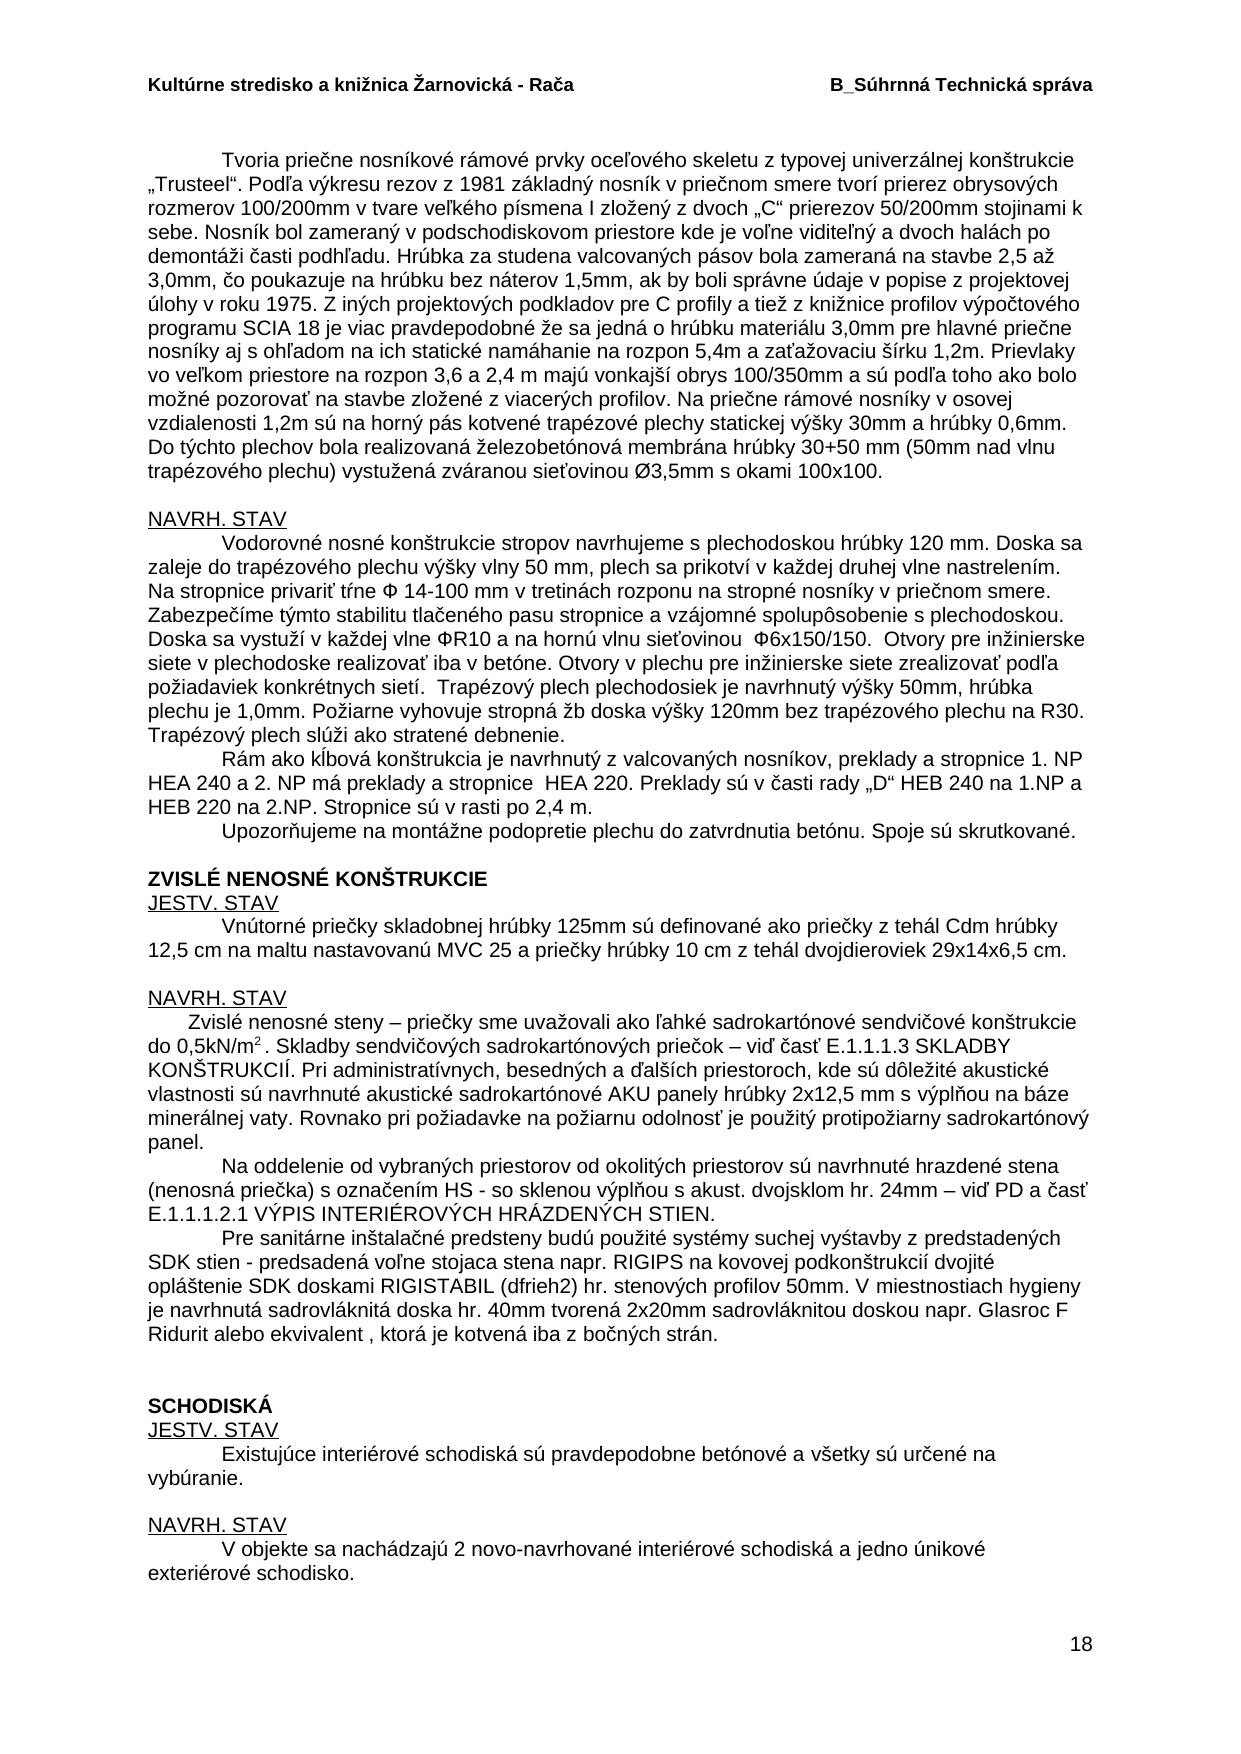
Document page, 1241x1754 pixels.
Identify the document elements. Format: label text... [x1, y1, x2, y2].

text ZVISLÉ NENOSNÉ KONŠTRUKCIE [148, 866, 1093, 890]
text NAVRH. STAV [148, 507, 1093, 531]
text Pre sanitárne inštalačné predsteny budú použité systémy suchej vyśtavby z predstadených SDK stien - predsadená voľne stojaca stena napr. RIGIPS na kovovej podkonštrukcií dvojité opláštenie SDK doskami RIGISTABIL (dfrieh2) hr. stenových profilov 50mm. V miestnostiach hygieny je navrhnutá sadrovláknitá doska hr. 40mm tvorená 2x20mm sadrovláknitou doskou napr. Glasroc F Ridurit alebo ekvivalent , ktorá je kotvená iba z bočných strán. [148, 1226, 1093, 1346]
text Zvislé nenosné steny – priečky sme uvažovali ako ľahké sadrokartónové sendvičové konštrukcie do 0,5kN/m2 . Skladby sendvičových sadrokartónových priečok – viď časť E.1.1.1.3 SKLADBY KONŠTRUKCIÍ. Pri administratívnych, besedných a ďalších priestoroch, kde sú dôležité akustické vlastnosti sú navrhnuté akustické sadrokartónové AKU panely hrúbky 2x12,5 mm s výplňou na báze minerálnej vaty. Rovnako pri požiadavke na požiarnu odolnosť je použitý protipožiarny sadrokartónový panel. [148, 1010, 1093, 1154]
text SCHODISKÁ [148, 1393, 1093, 1417]
text JESTV. STAV [148, 1417, 1093, 1441]
text NAVRH. STAV [148, 986, 1093, 1010]
text Vnútorné priečky skladobnej hrúbky 125mm sú definované ako priečky z tehál Cdm hrúbky 12,5 cm na maltu nastavovanú MVC 25 a priečky hrúbky 10 cm z tehál dvojdieroviek 29x14x6,5 cm. [148, 914, 1093, 962]
text Rám ako kĺbová konštrukcia je navrhnutý z valcovaných nosníkov, preklady a stropnice 1. NP HEA 240 a 2. NP má preklady a stropnice HEA 220. Preklady sú v časti rady „D“ HEB 240 na 1.NP a HEB 220 na 2.NP. Stropnice sú v rasti po 2,4 m. [148, 747, 1093, 818]
text Tvoria priečne nosníkové rámové prvky oceľového skeletu z typovej univerzálnej konštrukcie „Trusteel“. Podľa výkresu rezov z 1981 základný nosník v priečnom smere tvorí prierez obrysových rozmerov 100/200mm v tvare veľkého písmena I zložený z dvoch „C“ prierezov 50/200mm stojinami k sebe. Nosník bol zameraný v podschodiskovom priestore kde je voľne viditeľný a dvoch halách po demontáži časti podhľadu. Hrúbka za studena valcovaných pásov bola zameraná na stavbe 2,5 až 3,0mm, čo poukazuje na hrúbku bez náterov 1,5mm, ak by boli správne údaje v popise z projektovej úlohy v roku 1975. Z iných projektových podkladov pre C profily a tiež z knižnice profilov výpočtového programu SCIA 18 je viac pravdepodobné že sa jedná o hrúbku materiálu 3,0mm pre hlavné priečne nosníky aj s ohľadom na ich statické namáhanie na rozpon 5,4m a zaťažovaciu šírku 1,2m. Prievlaky vo veľkom priestore na rozpon 3,6 a 2,4 m majú vonkajší obrys 100/350mm a sú podľa toho ako bolo možné pozorovať na stavbe zložené z viacerých profilov. Na priečne rámové nosníky v osovej vzdialenosti 1,2m sú na horný pás kotvené trapézové plechy statickej výšky 30mm a hrúbky 0,6mm. Do týchto plechov bola realizovaná železobetónová membrána hrúbky 30+50 mm (50mm nad vlnu trapézového plechu) vystužená zváranou sieťovinou Ø3,5mm s okami 100x100. [148, 148, 1093, 483]
text V objekte sa nachádzajú 2 novo-navrhované interiérové schodiská a jedno únikové exteriérové schodisko. [148, 1537, 1093, 1585]
text JESTV. STAV [148, 890, 1093, 914]
text Existujúce interiérové schodiská sú pravdepodobne betónové a všetky sú určené na vybúranie. [148, 1441, 1093, 1489]
text NAVRH. STAV [148, 1513, 1093, 1537]
text Na oddelenie od vybraných priestorov od okolitých priestorov sú navrhnuté hrazdené stena (nenosná priečka) s označením HS - so sklenou výplňou s akust. dvojsklom hr. 24mm – viď PD a časť E.1.1.1.2.1 VÝPIS INTERIÉROVÝCH HRÁZDENÝCH STIEN. [148, 1154, 1093, 1226]
text Upozorňujeme na montážne podopretie plechu do zatvrdnutia betónu. Spoje sú skrutkované. [148, 818, 1093, 842]
text Vodorovné nosné konštrukcie stropov navrhujeme s plechodoskou hrúbky 120 mm. Doska sa zaleje do trapézového plechu výšky vlny 50 mm, plech sa prikotví v každej druhej vlne nastrelením. Na stropnice privariť tŕne Ф 14-100 mm v tretinách rozponu na stropné nosníky v priečnom smere. Zabezpečíme týmto stabilitu tlačeného pasu stropnice a vzájomné spolupôsobenie s plechodoskou. Doska sa vystuží v každej vlne ФR10 a na hornú vlnu sieťovinou Ф6x150/150. Otvory pre inžinierske siete v plechodoske realizovať iba v betóne. Otvory v plechu pre inžinierske siete zrealizovať podľa požiadaviek konkrétnych sietí. Trapézový plech plechodosiek je navrhnutý výšky 50mm, hrúbka plechu je 1,0mm. Požiarne vyhovuje stropná žb doska výšky 120mm bez trapézového plechu na R30. Trapézový plech slúži ako stratené debnenie. [148, 531, 1093, 747]
